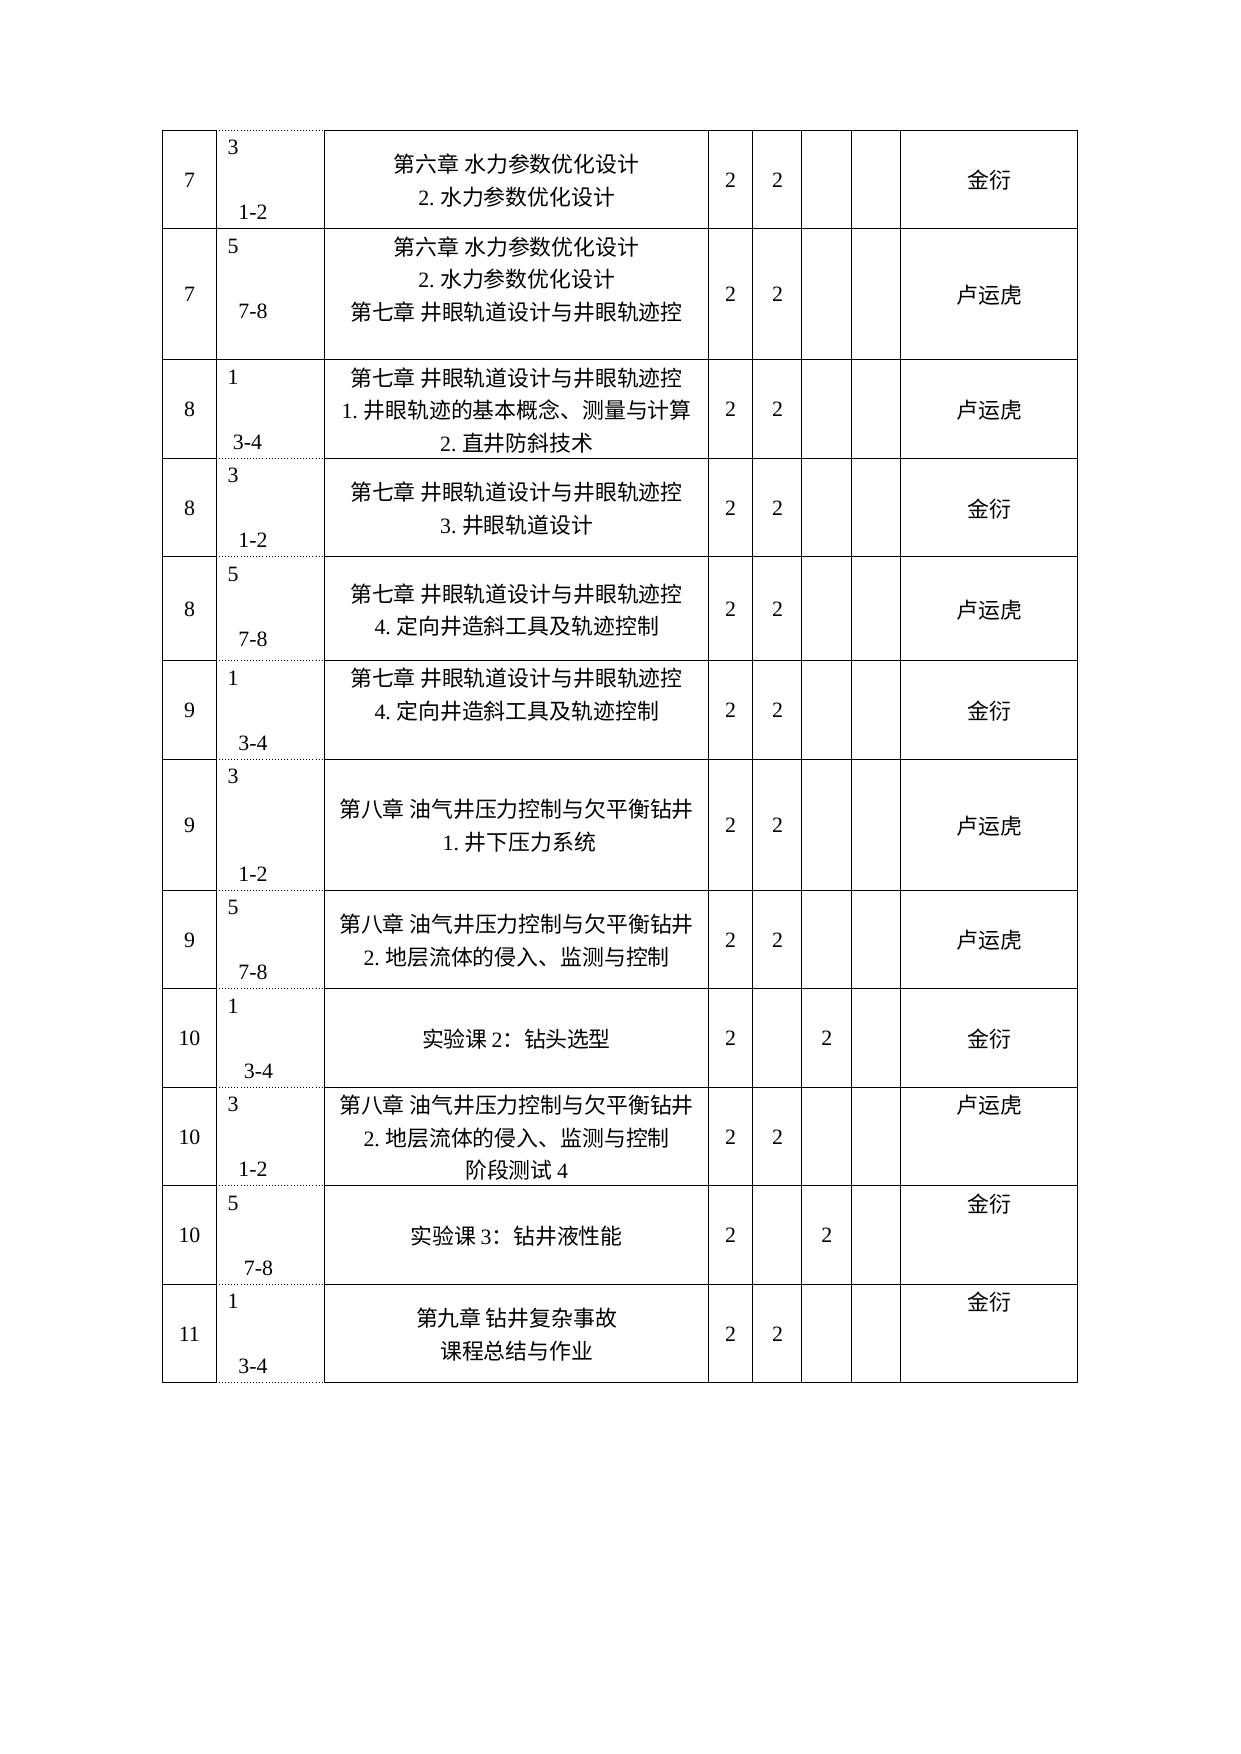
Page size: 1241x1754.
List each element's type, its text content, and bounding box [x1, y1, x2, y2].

table_cell 5 7-8 [217, 890, 324, 988]
table_cell [852, 760, 900, 889]
table_cell 2 [709, 229, 752, 359]
table_cell 2 [709, 989, 752, 1087]
table_cell [852, 1088, 900, 1185]
table_cell [852, 661, 900, 758]
table_cell [802, 360, 851, 458]
table_cell 7 [163, 131, 216, 228]
table_cell [852, 459, 900, 556]
table_cell [852, 989, 900, 1087]
table_cell [802, 661, 851, 758]
table_cell 2 [709, 557, 752, 660]
table_cell 金衍 [901, 131, 1077, 228]
table_cell 第八章 油气井压力控制与欠平衡钻井 1. 井下压力系统 [325, 760, 708, 889]
table_cell 2 [709, 891, 752, 988]
table_cell [852, 1186, 900, 1284]
table_cell [753, 1186, 801, 1284]
table_cell 2 [709, 1285, 752, 1382]
table_cell [802, 229, 851, 359]
table_cell [852, 229, 900, 359]
table_cell 金衍 [901, 989, 1077, 1087]
table_cell 2 [709, 360, 752, 458]
table_cell 2 [753, 557, 801, 660]
table_cell [802, 459, 851, 556]
table_cell 第六章 水力参数优化设计 2. 水力参数优化设计 第七章 井眼轨道设计与井眼轨迹控 [325, 229, 708, 359]
table_cell 2 [709, 760, 752, 889]
table_cell 5 7-8 [217, 1185, 324, 1284]
table_cell 第七章 井眼轨道设计与井眼轨迹控 4. 定向井造斜工具及轨迹控制 [325, 557, 708, 660]
table_cell 5 7-8 [217, 229, 324, 359]
table_cell [802, 891, 851, 988]
table_cell [852, 891, 900, 988]
table_cell 实验课3：钻井液性能 [325, 1186, 708, 1284]
table_cell 2 [753, 760, 801, 889]
table_cell [802, 1088, 851, 1185]
table_cell 2 [802, 1186, 851, 1284]
table_cell 第七章 井眼轨道设计与井眼轨迹控 3. 井眼轨道设计 [325, 459, 708, 556]
table_cell 1 3-4 [217, 660, 324, 758]
table_cell 第七章 井眼轨道设计与井眼轨迹控 1. 井眼轨迹的基本概念、测量与计算 2. 直井防斜技术 [325, 360, 708, 458]
table_cell [802, 760, 851, 889]
table_cell 2 [753, 891, 801, 988]
table_cell 第八章 油气井压力控制与欠平衡钻井 2. 地层流体的侵入、监测与控制 [325, 891, 708, 988]
table_cell [852, 1285, 900, 1382]
table_cell 9 [163, 661, 216, 758]
table_cell 第六章 水力参数优化设计 2. 水力参数优化设计 [325, 131, 708, 228]
table_cell 卢运虎 [901, 360, 1077, 458]
table_cell [802, 557, 851, 660]
table_cell 金衍 [901, 459, 1077, 556]
table_cell 3 1-2 [217, 458, 324, 556]
table_cell 1 3-4 [217, 988, 324, 1087]
table_cell 9 [163, 891, 216, 988]
table_cell 2 [753, 1285, 801, 1382]
table_cell 8 [163, 557, 216, 660]
table_cell 3 1-2 [217, 130, 324, 228]
table_cell 9 [163, 760, 216, 889]
table_cell 3 1-2 [217, 1087, 324, 1185]
table_cell [753, 989, 801, 1087]
table_cell 10 [163, 989, 216, 1087]
table_cell 卢运虎 [901, 891, 1077, 988]
table_cell 金衍 [901, 661, 1077, 758]
table_cell 11 [163, 1285, 216, 1382]
table_cell 2 [709, 1186, 752, 1284]
table_cell 3 1-2 [217, 759, 324, 889]
table_cell [852, 557, 900, 660]
table_cell 2 [753, 229, 801, 359]
table_cell [852, 360, 900, 458]
table_cell [802, 131, 851, 228]
table_cell 5 7-8 [217, 556, 324, 660]
table_cell 2 [753, 360, 801, 458]
table_cell 7 [163, 229, 216, 359]
table_cell 2 [753, 661, 801, 758]
table_cell 卢运虎 [901, 760, 1077, 889]
table_cell 2 [753, 459, 801, 556]
table_cell 卢运虎 [901, 557, 1077, 660]
table_cell 第八章 油气井压力控制与欠平衡钻井 2. 地层流体的侵入、监测与控制 阶段测试4 [325, 1088, 708, 1185]
table_cell [802, 1285, 851, 1382]
table_cell 第七章 井眼轨道设计与井眼轨迹控 4. 定向井造斜工具及轨迹控制 [325, 661, 708, 758]
table_cell 8 [163, 459, 216, 556]
table_cell [852, 131, 900, 228]
table_cell 第九章 钻井复杂事故 课程总结与作业 [325, 1285, 708, 1382]
table_cell 实验课2：钻头选型 [325, 989, 708, 1087]
table_cell 2 [709, 661, 752, 758]
table_cell 2 [709, 1088, 752, 1185]
table_cell 1 3-4 [217, 1284, 324, 1382]
table_cell 2 [709, 131, 752, 228]
table_cell 2 [709, 459, 752, 556]
table_cell 卢运虎 [901, 1088, 1077, 1185]
table_cell 10 [163, 1088, 216, 1185]
table_cell 2 [802, 989, 851, 1087]
table_cell 10 [163, 1186, 216, 1284]
table_cell 金衍 [901, 1285, 1077, 1382]
table_cell 金衍 [901, 1186, 1077, 1284]
table_cell 2 [753, 131, 801, 228]
table_cell 2 [753, 1088, 801, 1185]
table_cell 1 3-4 [217, 360, 324, 458]
table_cell 8 [163, 360, 216, 458]
table_cell 卢运虎 [901, 229, 1077, 359]
